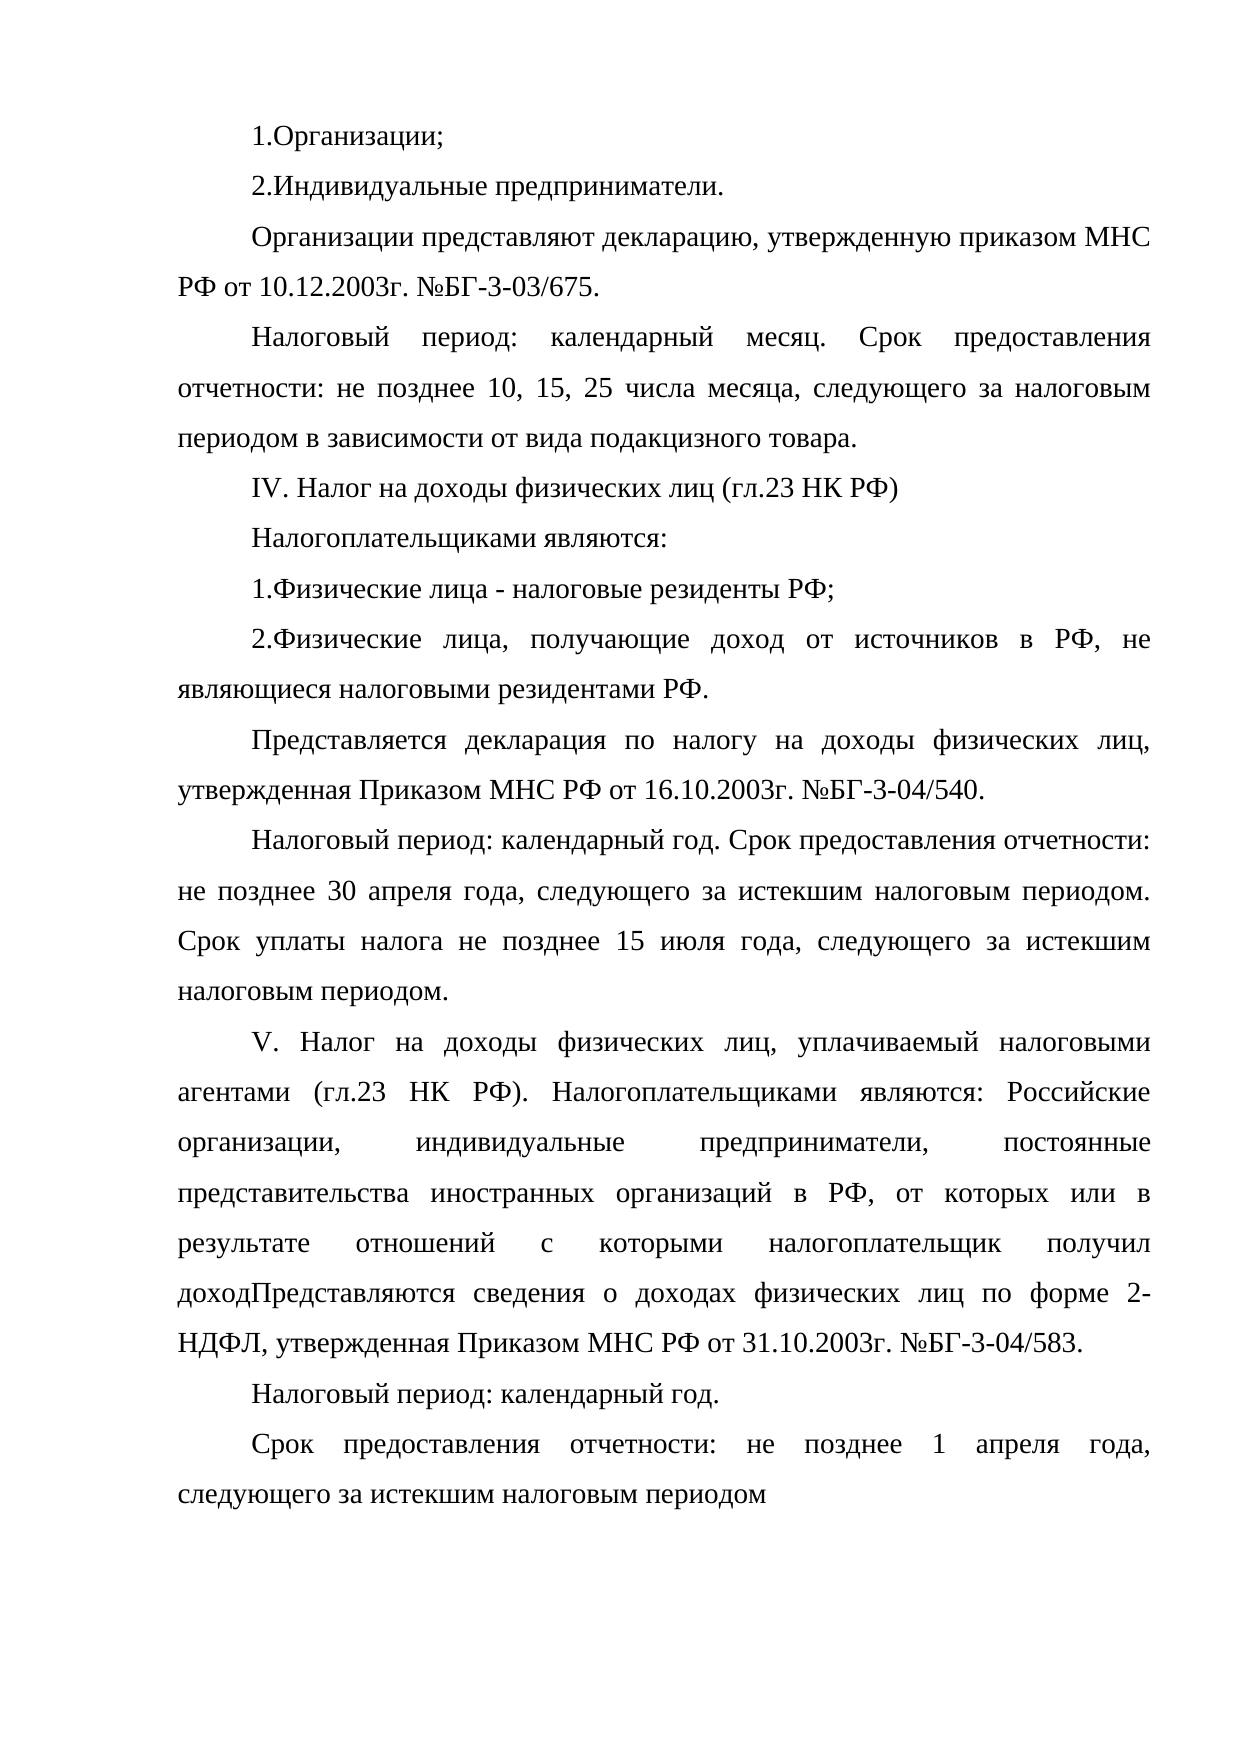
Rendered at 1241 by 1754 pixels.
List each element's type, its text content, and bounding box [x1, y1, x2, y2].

text 2.Физические лица, получающие доход от источников в РФ, не являющиеся налоговыми резидентами РФ. [177, 621, 1152, 705]
text Срок предоставления отчетности: не позднее 1 апреля года, следующего за истекшим налоговым периодом [177, 1426, 1152, 1510]
text 2.Индивидуальные предприниматели. [177, 168, 1152, 202]
text Налоговый период: календарный месяц. Срок предоставления отчетности: не позднее 10, 15, 25 числа месяца, следующего за налоговым периодом в зависимости от вида подакцизного товара. [177, 319, 1152, 453]
text Налоговый период: календарный год. [177, 1376, 1152, 1409]
text IV. Налог на доходы физических лиц (гл.23 НК РФ) [177, 470, 1152, 504]
text Налогоплательщиками являются: [177, 521, 1152, 554]
text 1.Организации; [177, 118, 1152, 152]
text Налоговый период: календарный год. Срок предоставления отчетности: не позднее 30 апреля года, следующего за истекшим налоговым периодом. Срок уплаты налога не позднее 15 июля года, следующего за истекшим налоговым периодом. [177, 822, 1152, 1007]
text 1.Физические лица - налоговые резиденты РФ; [177, 571, 1152, 604]
text V. Налог на доходы физических лиц, уплачиваемый налоговыми агентами (гл.23 НК РФ). Налогоплательщиками являются: Российские организации, индивидуальные предприниматели, постоянные представительства иностранных организаций в РФ, от которых или в результате отношений с которыми налогоплательщик получил доходПредставляются сведения о доходах физических лиц по форме 2-НДФЛ, утвержденная Приказом МНС РФ от 31.10.2003г. №БГ-3-04/583. [177, 1024, 1152, 1359]
text Организации представляют декларацию, утвержденную приказом МНС РФ от 10.12.2003г. №БГ-3-03/675. [177, 219, 1152, 303]
text Представляется декларация по налогу на доходы физических лиц, утвержденная Приказом МНС РФ от 16.10.2003г. №БГ-3-04/540. [177, 722, 1152, 806]
